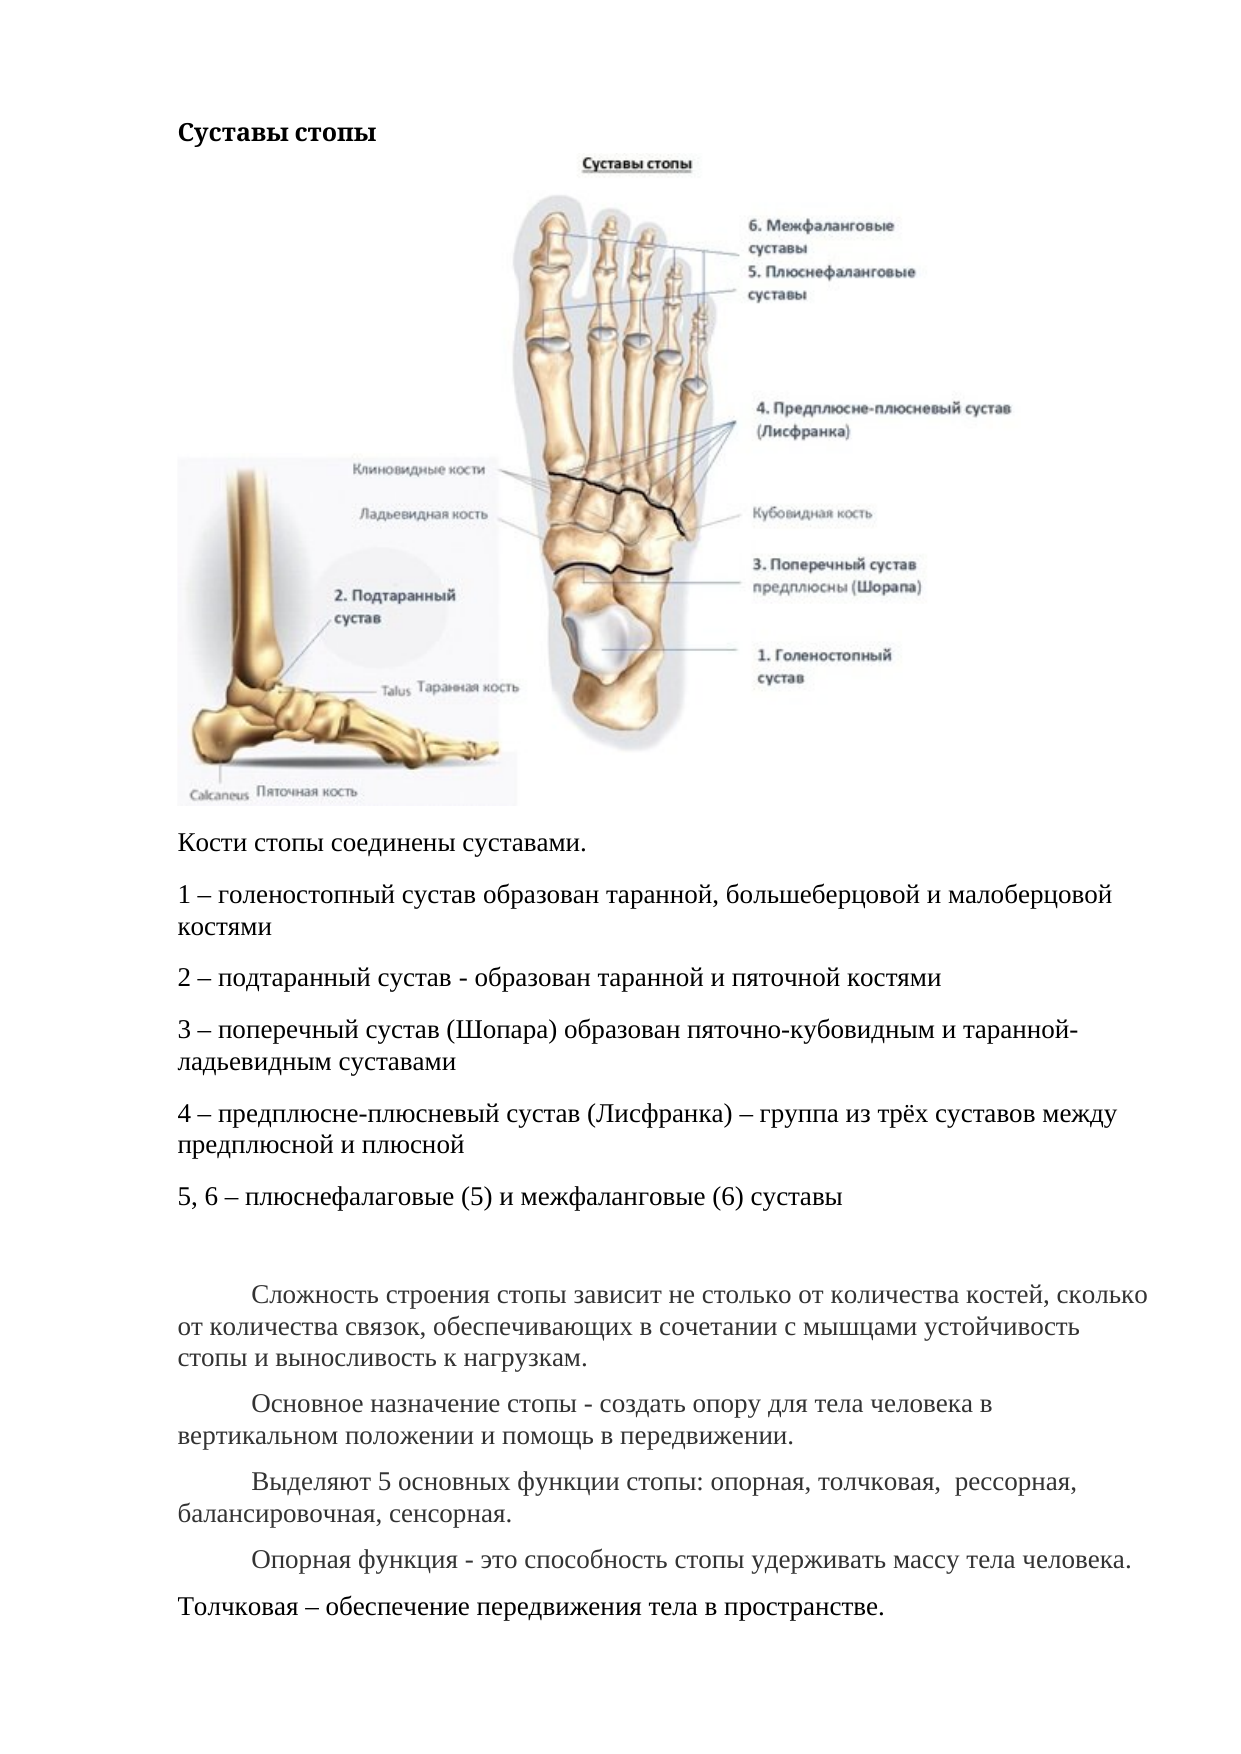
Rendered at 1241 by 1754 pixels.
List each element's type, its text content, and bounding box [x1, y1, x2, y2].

subtitle Суставы стопы [177, 118, 1152, 147]
text 1 – голеностопный сустав образован таранной, большеберцовой и малоберцовой костями [177, 878, 1152, 941]
text 4 – предплюсне-плюсневый сустав (Лисфранка) – группа из трёх суставов между предплюсной и плюсной [177, 1097, 1152, 1159]
text Кости стопы соединены суставами. [177, 826, 1152, 858]
text Толчковая – обеспечение передвижения тела в пространстве. [177, 1590, 1152, 1621]
text 5, 6 – плюснефалаговые (5) и межфаланговые (6) суставы [177, 1180, 1152, 1211]
text Опорная функция - это способность стопы удерживать массу тела человека. [177, 1543, 1152, 1574]
picture [177, 153, 1021, 806]
text 2 – подтаранный сустав - образован таранной и пяточной костями [177, 962, 1152, 993]
text Сложность строения стопы зависит не столько от количества костей, сколько от количества связок, обеспечивающих в сочетании с мышцами устойчивость стопы и выносливость к нагрузкам. [177, 1278, 1152, 1372]
text 3 – поперечный сустав (Шопара) образован пяточно-кубовидным и таранной-ладьевидным суставами [177, 1013, 1152, 1076]
text Выделяют 5 основных функции стопы: опорная, толчковая, рессорная, балансировочная, сенсорная. [177, 1466, 1152, 1528]
text Основное назначение стопы - создать опору для тела человека в вертикальном положении и помощь в передвижении. [177, 1388, 1152, 1450]
